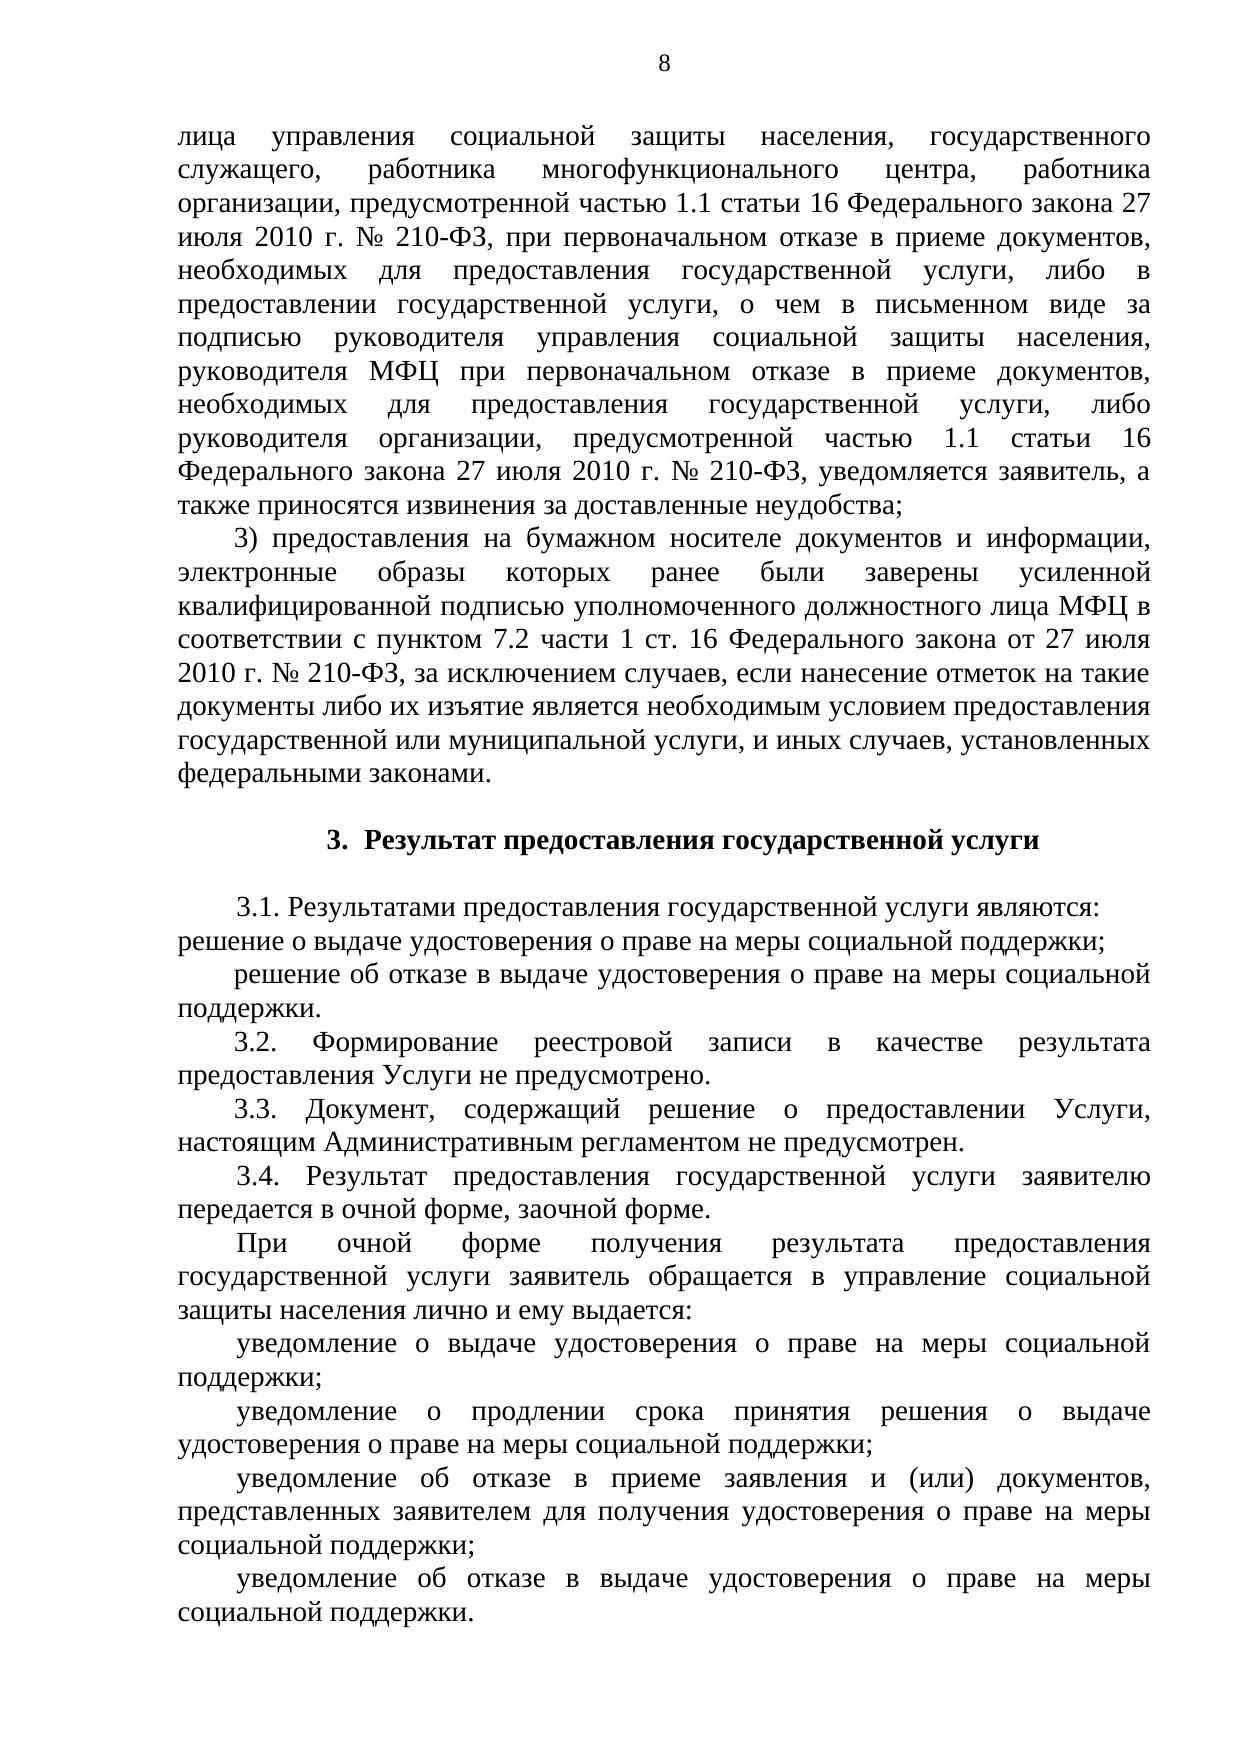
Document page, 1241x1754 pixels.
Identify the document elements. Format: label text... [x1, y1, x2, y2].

text уведомление о продлении срока принятия решения о выдаче удостоверения о праве на меры социальной поддержки; [177, 1393, 1152, 1460]
text 3.1. Результатами предоставления государственной услуги являются: [177, 889, 1152, 923]
text 3.2. Формирование реестровой записи в качестве результата предоставления Услуги не предусмотрено. [177, 1024, 1152, 1091]
text уведомление об отказе в выдаче удостоверения о праве на меры социальной поддержки. [177, 1560, 1152, 1627]
text При очной форме получения результата предоставления государственной услуги заявитель обращается в управление социальной защиты населения лично и ему выдается: [177, 1225, 1152, 1326]
text 3) предоставления на бумажном носителе документов и информации, электронные образы которых ранее были заверены усиленной квалифицированной подписью уполномоченного должностного лица МФЦ в соответствии с пунктом 7.2 части 1 ст. 16 Федерального закона от 27 июля 2010 г. № 210-ФЗ, за исключением случаев, если нанесение отметок на такие документы либо их изъятие является необходимым условием предоставления государственной или муниципальной услуги, и иных случаев, установленных федеральными законами. [177, 521, 1152, 789]
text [177, 118, 1152, 521]
text решение об отказе в выдаче удостоверения о праве на меры социальной поддержки. [177, 957, 1152, 1024]
list Результат предоставления государственной услуги [215, 822, 1152, 856]
text решение о выдаче удостоверения о праве на меры социальной поддержки; [177, 923, 1152, 957]
text 3.4. Результат предоставления государственной услуги заявителю передается в очной форме, заочной форме. [177, 1158, 1152, 1225]
text уведомление об отказе в приеме заявления и (или) документов, представленных заявителем для получения удостоверения о праве на меры социальной поддержки; [177, 1460, 1152, 1560]
text уведомление о выдаче удостоверения о праве на меры социальной поддержки; [177, 1326, 1152, 1393]
text 3.3. Документ, содержащий решение о предоставлении Услуги, настоящим Административным регламентом не предусмотрен. [177, 1091, 1152, 1158]
